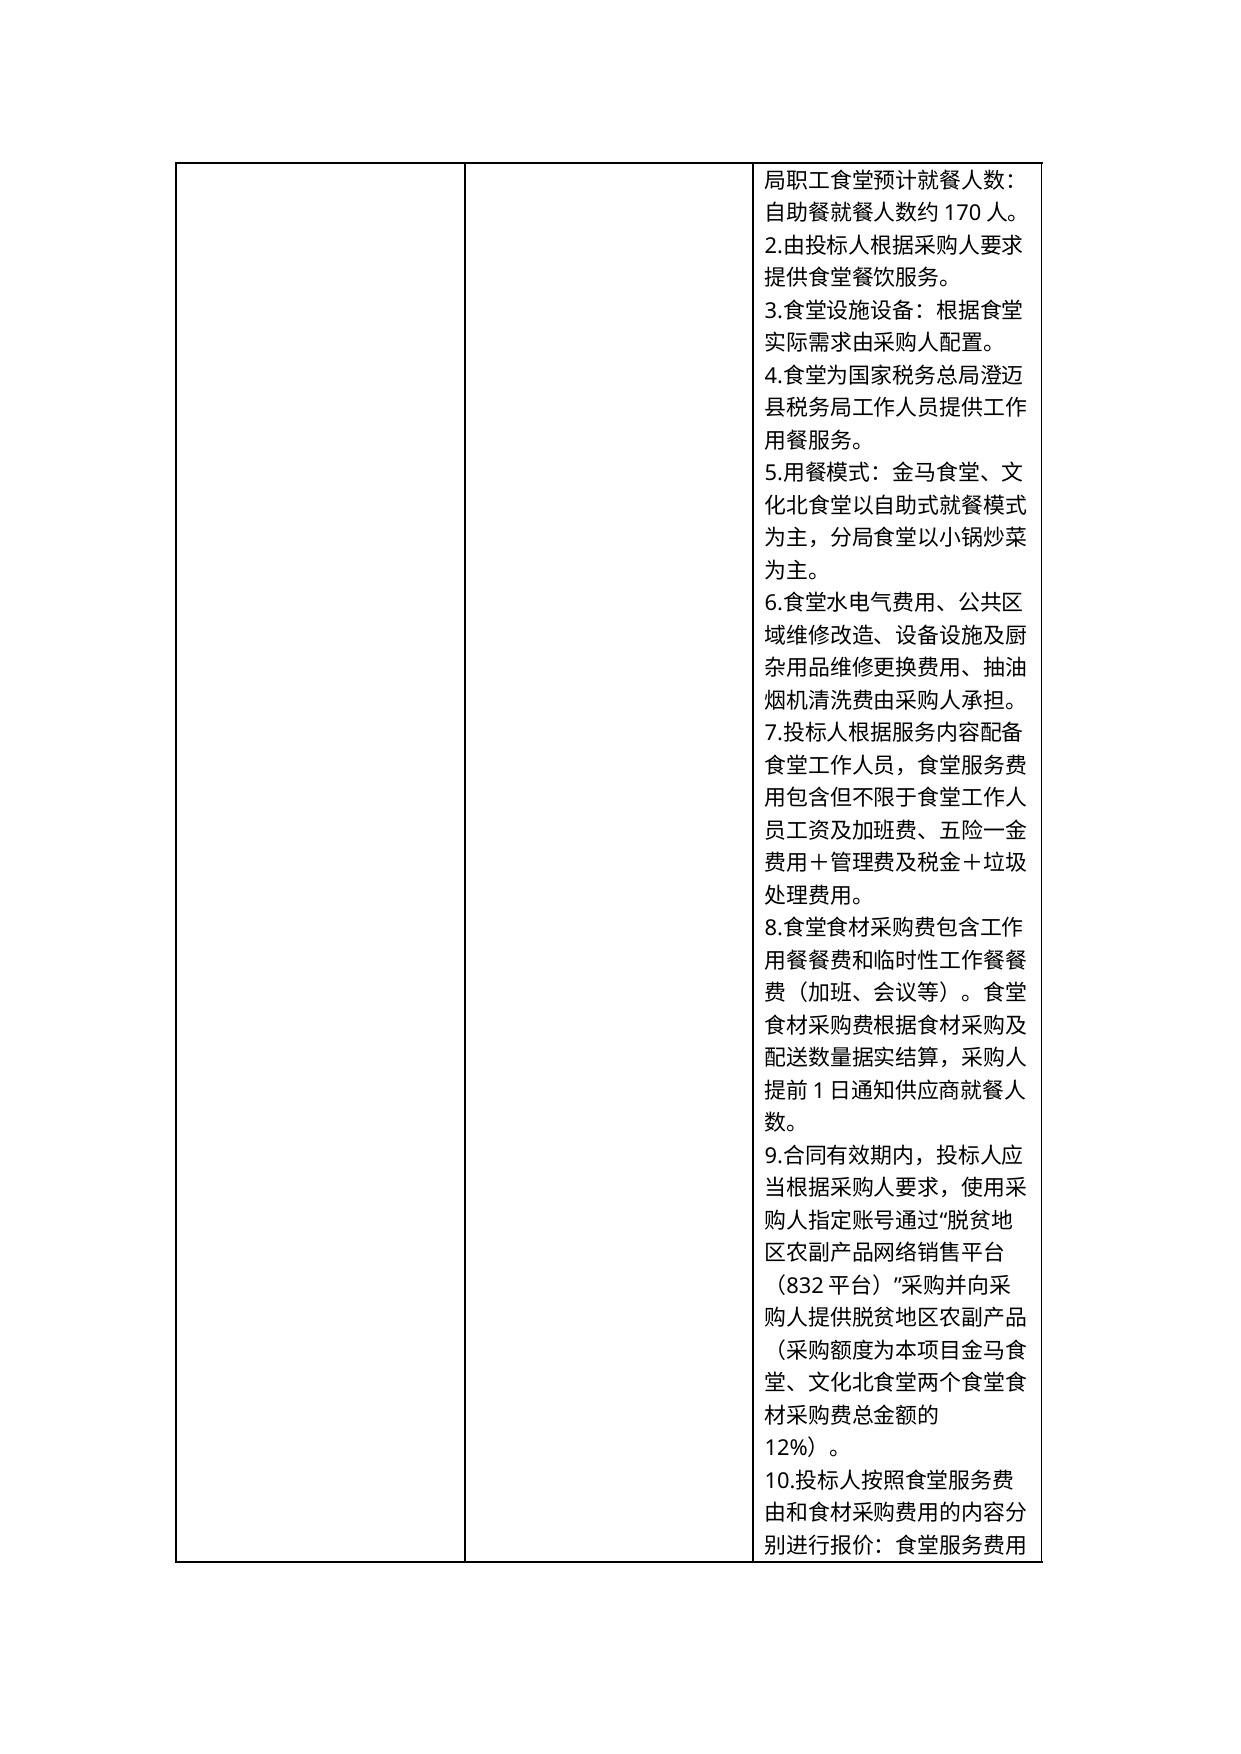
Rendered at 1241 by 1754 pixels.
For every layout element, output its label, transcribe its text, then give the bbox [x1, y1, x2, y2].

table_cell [754, 164, 1041, 1561]
table_cell [466, 164, 752, 1561]
table_cell 1 [177, 164, 464, 1561]
